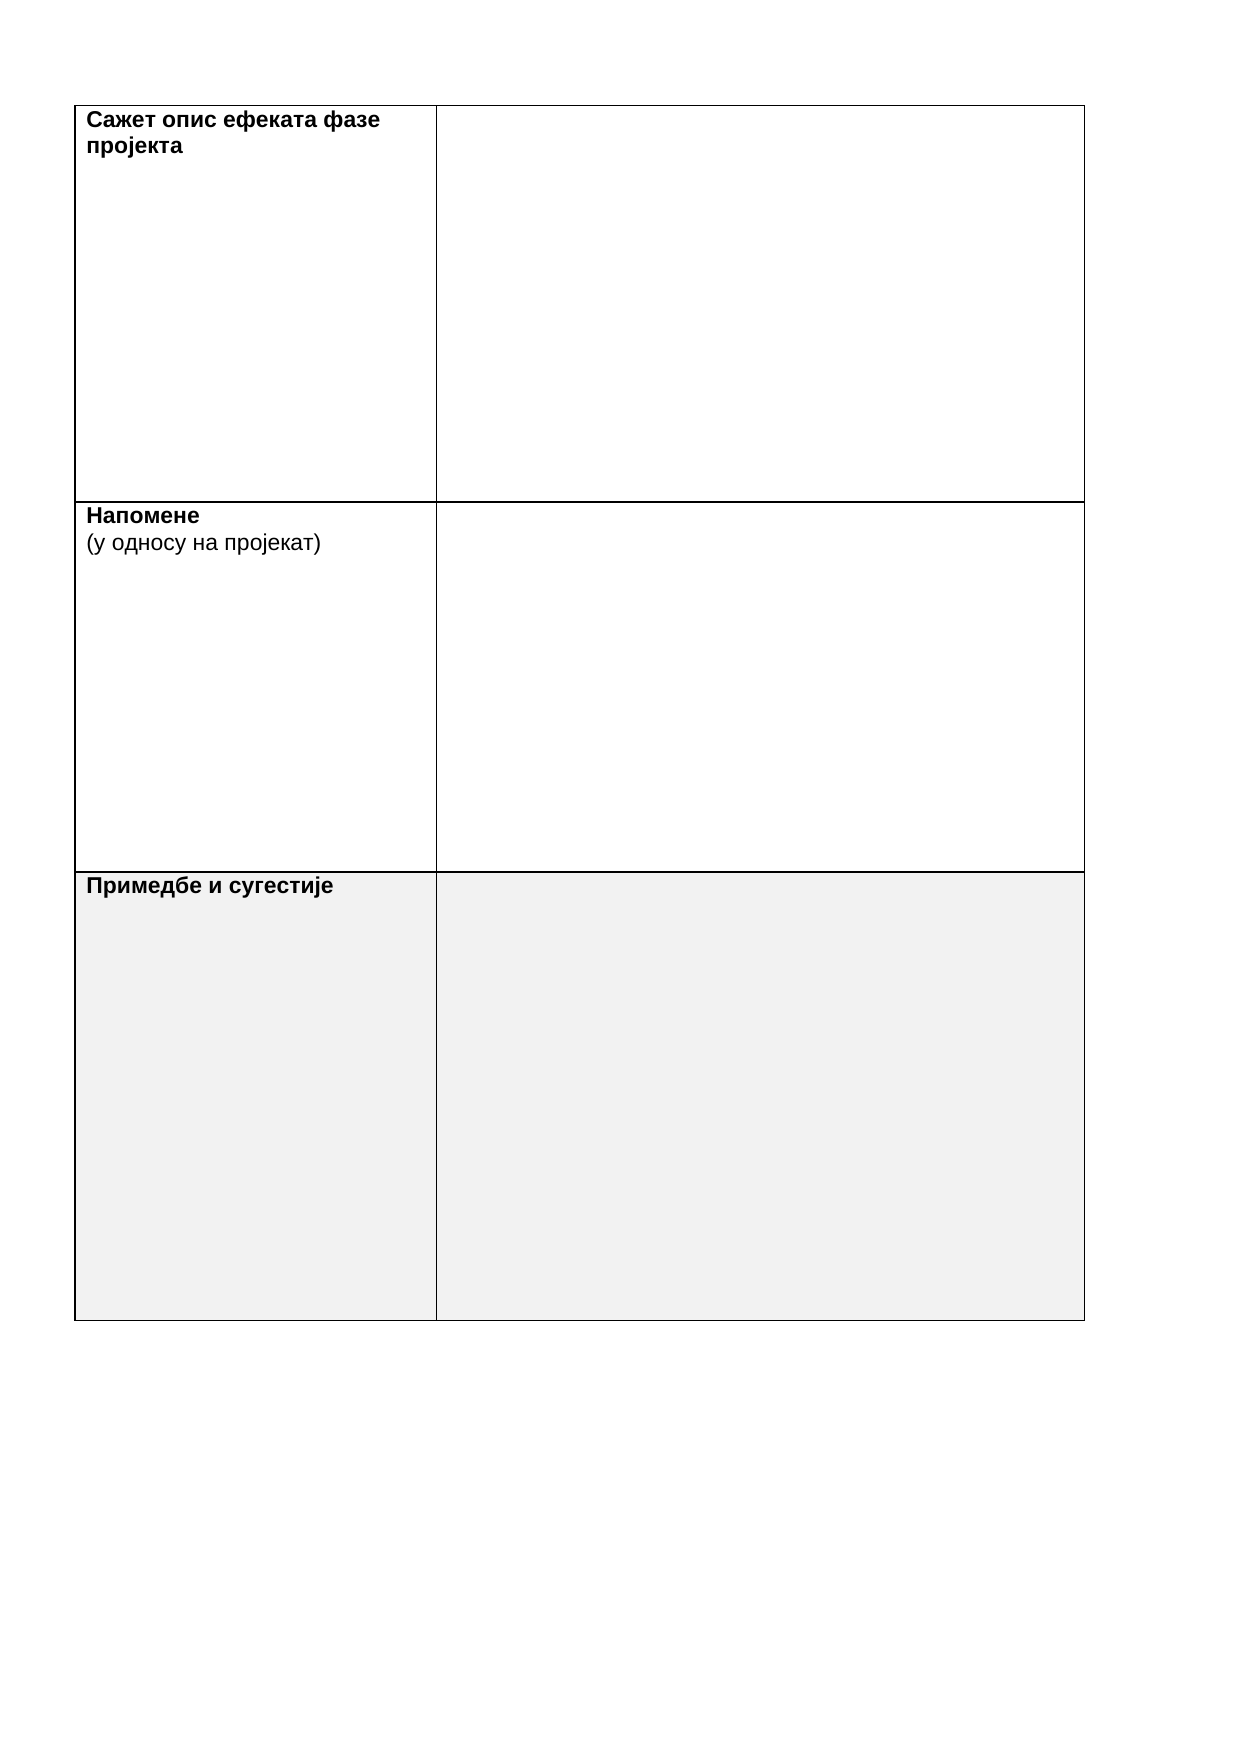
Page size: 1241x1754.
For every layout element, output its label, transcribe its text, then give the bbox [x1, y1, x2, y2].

table_cell Напомене (у односу на пројекат) [76, 503, 436, 871]
table_cell [437, 503, 1084, 871]
table_cell [437, 873, 1084, 1320]
table_cell Сажет опис ефеката фазе пројекта [76, 106, 436, 501]
table_cell Примедбе и сугестије [76, 873, 436, 1320]
table_cell [437, 106, 1084, 501]
